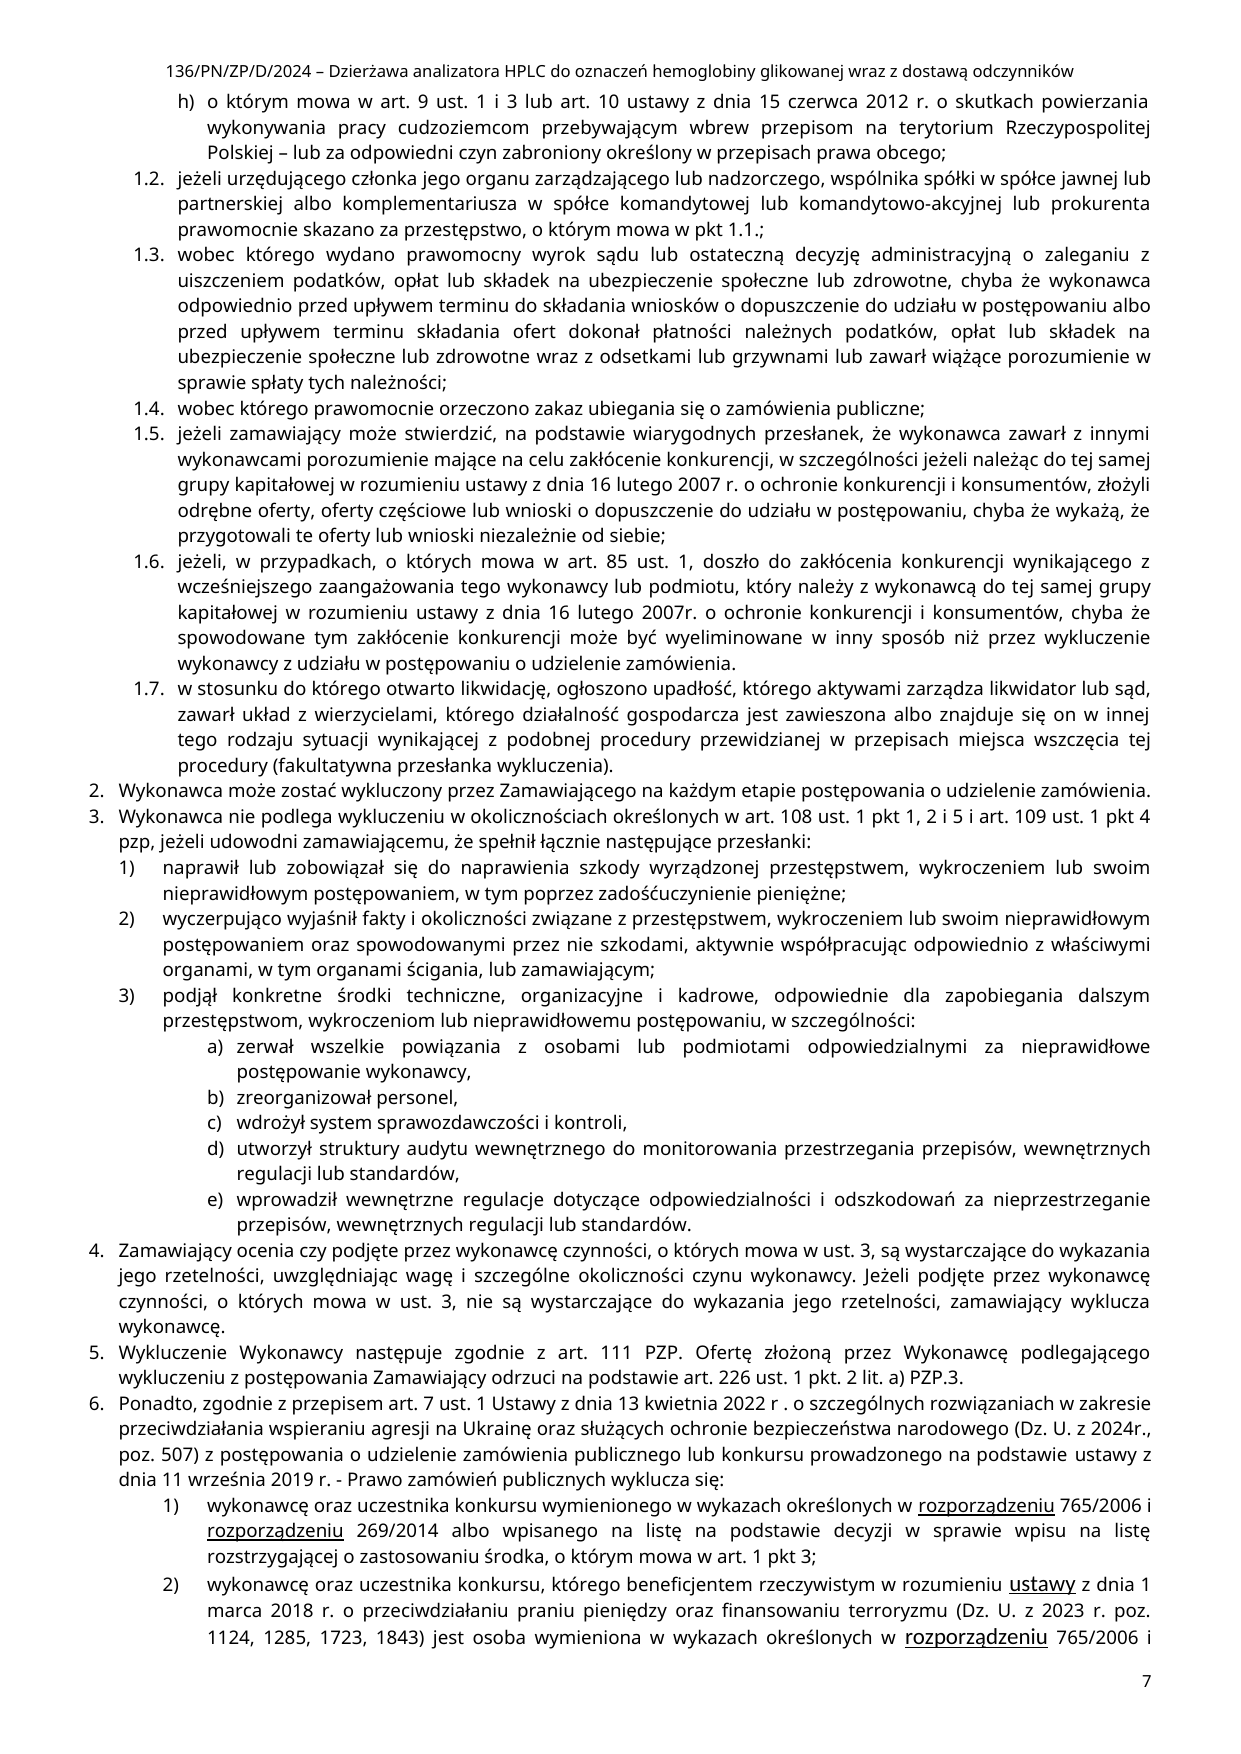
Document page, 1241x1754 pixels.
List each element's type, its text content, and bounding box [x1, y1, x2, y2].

list utworzył struktury audytu wewnętrznego do monitorowania przestrzegania przepisów, wewnętrznych regulacji lub standardów, [207, 1135, 1152, 1186]
list zerwał wszelkie powiązania z osobami lub podmiotami odpowiedzialnymi za nieprawidłowe postępowanie wykonawcy, [207, 1033, 1152, 1084]
list jeżeli urzędującego członka jego organu zarządzającego lub nadzorczego, wspólnika spółki w spółce jawnej lub partnerskiej albo komplementariusza w spółce komandytowej lub komandytowo-akcyjnej lub prokurenta prawomocnie skazano za przestępstwo, o którym mowa w pkt 1.1.; [133, 165, 1152, 242]
list Wykonawca nie podlega wykluczeniu w okolicznościach określonych w art. 108 ust. 1 pkt 1, 2 i 5 i art. 109 ust. 1 pkt 4 pzp, jeżeli udowodni zamawiającemu, że spełnił łącznie następujące przesłanki: [89, 803, 1152, 854]
list w stosunku do którego otwarto likwidację, ogłoszono upadłość, którego aktywami zarządza likwidator lub sąd, zawarł układ z wierzycielami, którego działalność gospodarcza jest zawieszona albo znajduje się on w innej tego rodzaju sytuacji wynikającej z podobnej procedury przewidzianej w przepisach miejsca wszczęcia tej procedury (fakultatywna przesłanka wykluczenia). [133, 676, 1152, 778]
list wdrożył system sprawozdawczości i kontroli, [207, 1109, 1152, 1135]
list o którym mowa w art. 9 ust. 1 i 3 lub art. 10 ustawy z dnia 15 czerwca 2012 r. o skutkach powierzania wykonywania pracy cudzoziemcom przebywającym wbrew przepisom na terytorium Rzeczypospolitej Polskiej – lub za odpowiedni czyn zabroniony określony w przepisach prawa obcego; [177, 89, 1152, 165]
list wobec którego prawomocnie orzeczono zakaz ubiegania się o zamówienia publiczne; [133, 395, 1152, 420]
list wprowadził wewnętrzne regulacje dotyczące odpowiedzialności i odszkodowań za nieprzestrzeganie przepisów, wewnętrznych regulacji lub standardów. [207, 1186, 1152, 1237]
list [162, 1569, 1152, 1650]
list jeżeli zamawiający może stwierdzić, na podstawie wiarygodnych przesłanek, że wykonawca zawarł z innymi wykonawcami porozumienie mające na celu zakłócenie konkurencji, w szczególności jeżeli należąc do tej samej grupy kapitałowej w rozumieniu ustawy z dnia 16 lutego 2007 r. o ochronie konkurencji i konsumentów, złożyli odrębne oferty, oferty częściowe lub wnioski o dopuszczenie do udziału w postępowaniu, chyba że wykażą, że przygotowali te oferty lub wnioski niezależnie od siebie; [133, 420, 1152, 548]
list wyczerpująco wyjaśnił fakty i okoliczności związane z przestępstwem, wykroczeniem lub swoim nieprawidłowym postępowaniem oraz spowodowanymi przez nie szkodami, aktywnie współpracując odpowiednio z właściwymi organami, w tym organami ścigania, lub zamawiającym; [118, 905, 1152, 982]
list wykonawcę oraz uczestnika konkursu wymienionego w wykazach określonych w rozporządzeniu 765/2006 i rozporządzeniu 269/2014 albo wpisanego na listę na podstawie decyzji w sprawie wpisu na listę rozstrzygającej o zastosowaniu środka, o którym mowa w art. 1 pkt 3; [162, 1492, 1152, 1569]
list zreorganizował personel, [207, 1084, 1152, 1109]
list podjął konkretne środki techniczne, organizacyjne i kadrowe, odpowiednie dla zapobiegania dalszym przestępstwom, wykroczeniom lub nieprawidłowemu postępowaniu, w szczególności: [118, 982, 1152, 1033]
list naprawił lub zobowiązał się do naprawienia szkody wyrządzonej przestępstwem, wykroczeniem lub swoim nieprawidłowym postępowaniem, w tym poprzez zadośćuczynienie pieniężne; [118, 854, 1152, 905]
list Ponadto, zgodnie z przepisem art. 7 ust. 1 Ustawy z dnia 13 kwietnia 2022 r . o szczególnych rozwiązaniach w zakresie przeciwdziałania wspieraniu agresji na Ukrainę oraz służących ochronie bezpieczeństwa narodowego (Dz. U. z 2024r., poz. 507) z postępowania o udzielenie zamówienia publicznego lub konkursu prowadzonego na podstawie ustawy z dnia 11 września 2019 r. - Prawo zamówień publicznych wyklucza się: [89, 1390, 1152, 1492]
list Wykluczenie Wykonawcy następuje zgodnie z art. 111 PZP. Ofertę złożoną przez Wykonawcę podlegającego wykluczeniu z postępowania Zamawiający odrzuci na podstawie art. 226 ust. 1 pkt. 2 lit. a) PZP.3. [89, 1339, 1152, 1390]
list Wykonawca może zostać wykluczony przez Zamawiającego na każdym etapie postępowania o udzielenie zamówienia. [89, 778, 1152, 803]
list Zamawiający ocenia czy podjęte przez wykonawcę czynności, o których mowa w ust. 3, są wystarczające do wykazania jego rzetelności, uwzględniając wagę i szczególne okoliczności czynu wykonawcy. Jeżeli podjęte przez wykonawcę czynności, o których mowa w ust. 3, nie są wystarczające do wykazania jego rzetelności, zamawiający wyklucza wykonawcę. [89, 1237, 1152, 1339]
list jeżeli, w przypadkach, o których mowa w art. 85 ust. 1, doszło do zakłócenia konkurencji wynikającego z wcześniejszego zaangażowania tego wykonawcy lub podmiotu, który należy z wykonawcą do tej samej grupy kapitałowej w rozumieniu ustawy z dnia 16 lutego 2007r. o ochronie konkurencji i konsumentów, chyba że spowodowane tym zakłócenie konkurencji może być wyeliminowane w inny sposób niż przez wykluczenie wykonawcy z udziału w postępowaniu o udzielenie zamówienia. [133, 548, 1152, 676]
list wobec którego wydano prawomocny wyrok sądu lub ostateczną decyzję administracyjną o zaleganiu z uiszczeniem podatków, opłat lub składek na ubezpieczenie społeczne lub zdrowotne, chyba że wykonawca odpowiednio przed upływem terminu do składania wniosków o dopuszczenie do udziału w postępowaniu albo przed upływem terminu składania ofert dokonał płatności należnych podatków, opłat lub składek na ubezpieczenie społeczne lub zdrowotne wraz z odsetkami lub grzywnami lub zawarł wiążące porozumienie w sprawie spłaty tych należności; [133, 242, 1152, 395]
